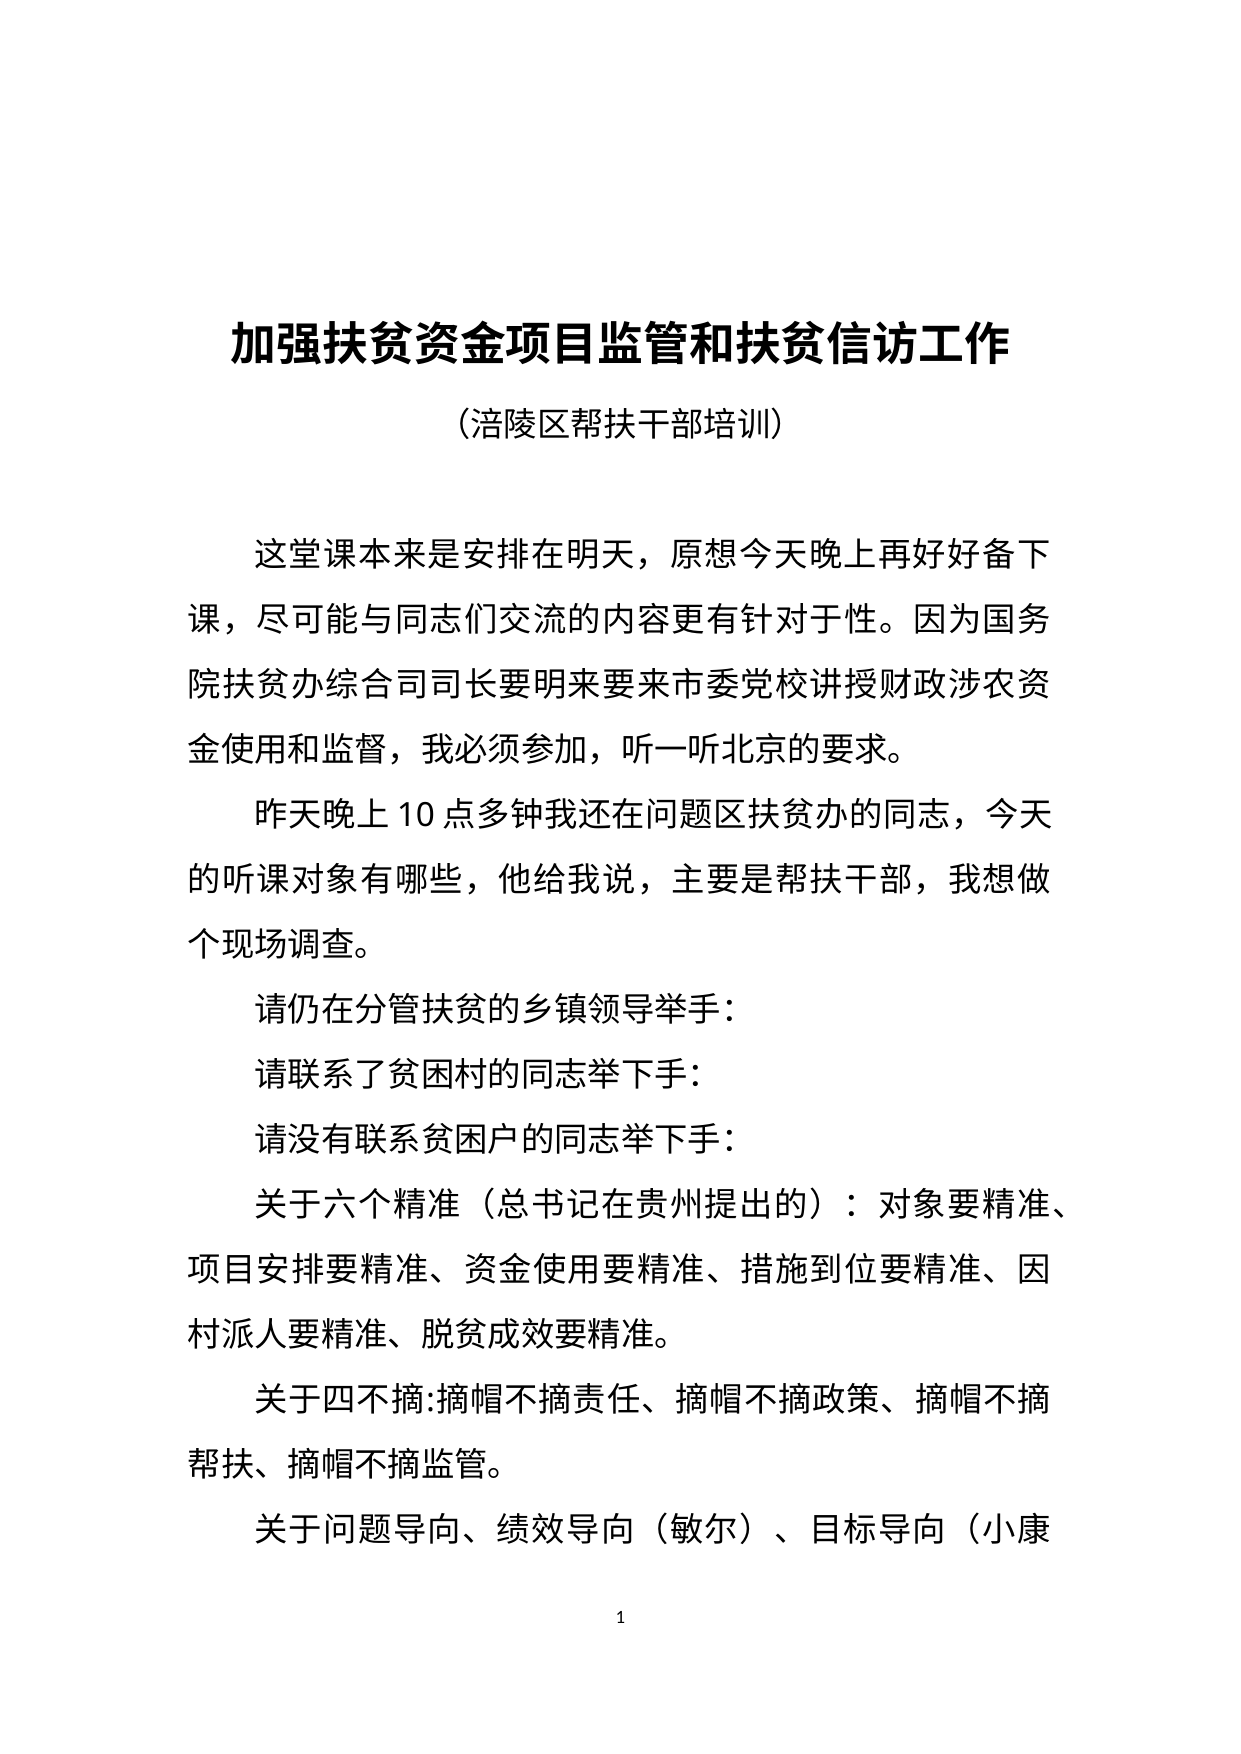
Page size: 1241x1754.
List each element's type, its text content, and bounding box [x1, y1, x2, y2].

text 请联系了贫困村的同志举下手： [187, 1039, 1053, 1104]
text 请没有联系贫困户的同志举下手： [187, 1104, 1053, 1169]
text 关于六个精准（总书记在贵州提出的）：对象要精准、项目安排要精准、资金使用要精准、措施到位要精准、因村派人要精准、脱贫成效要精准。 [187, 1169, 1053, 1364]
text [187, 1494, 1053, 1559]
text 这堂课本来是安排在明天，原想今天晚上再好好备下课，尽可能与同志们交流的内容更有针对于性。因为国务院扶贫办综合司司长要明来要来市委党校讲授财政涉农资金使用和监督，我必须参加，听一听北京的要求。 [187, 519, 1053, 779]
text 昨天晚上10点多钟我还在问题区扶贫办的同志，今天的听课对象有哪些，他给我说，主要是帮扶干部，我想做个现场调查。 [187, 779, 1053, 974]
text 加强扶贫资金项目监管和扶贫信访工作 [187, 292, 1053, 389]
text 关于四不摘:摘帽不摘责任、摘帽不摘政策、摘帽不摘帮扶、摘帽不摘监管。 [187, 1364, 1053, 1494]
text 请仍在分管扶贫的乡镇领导举手： [187, 974, 1053, 1039]
text （涪陵区帮扶干部培训） [187, 389, 1053, 454]
